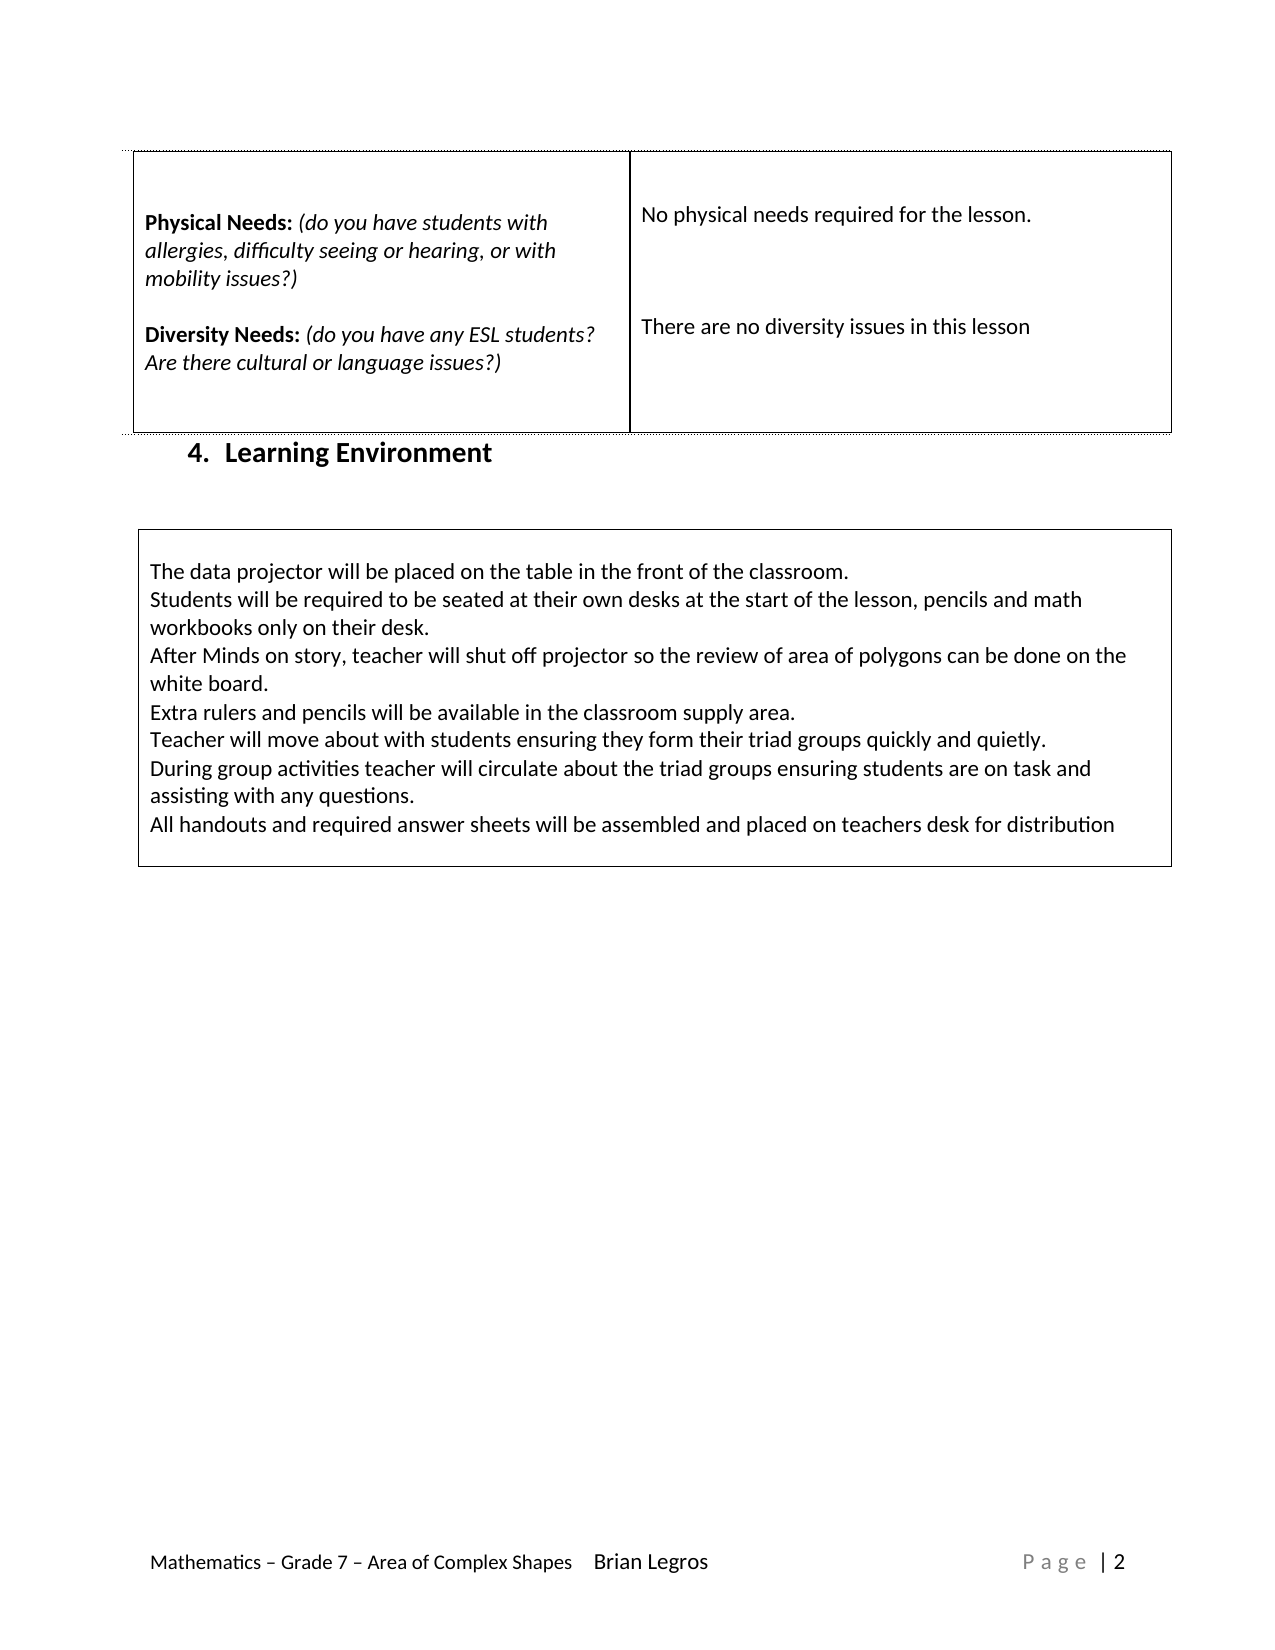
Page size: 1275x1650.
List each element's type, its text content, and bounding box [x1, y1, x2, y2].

table_cell [631, 152, 1171, 432]
list Learning Environment [187, 434, 1125, 470]
table_cell [134, 152, 629, 432]
table_cell [122, 150, 134, 433]
table_header The data projector will be placed on the table in the front of the classroom. Students will be required to be seated at their own desks at the start of the lesson, pencils and math workbooks only on their desk. After Minds on story, teacher will shut off projector so the review of area of polygons can be done on the white board. Extra rulers and pencils will be available in the classroom supply area. Teacher will move about with students ensuring they form their triad groups quickly and quietly. During group activities teacher will circulate about the triad groups ensuring students are on task and assisting with any questions. All handouts and required answer sheets will be assembled and placed on teachers desk for distribution [139, 530, 1171, 866]
